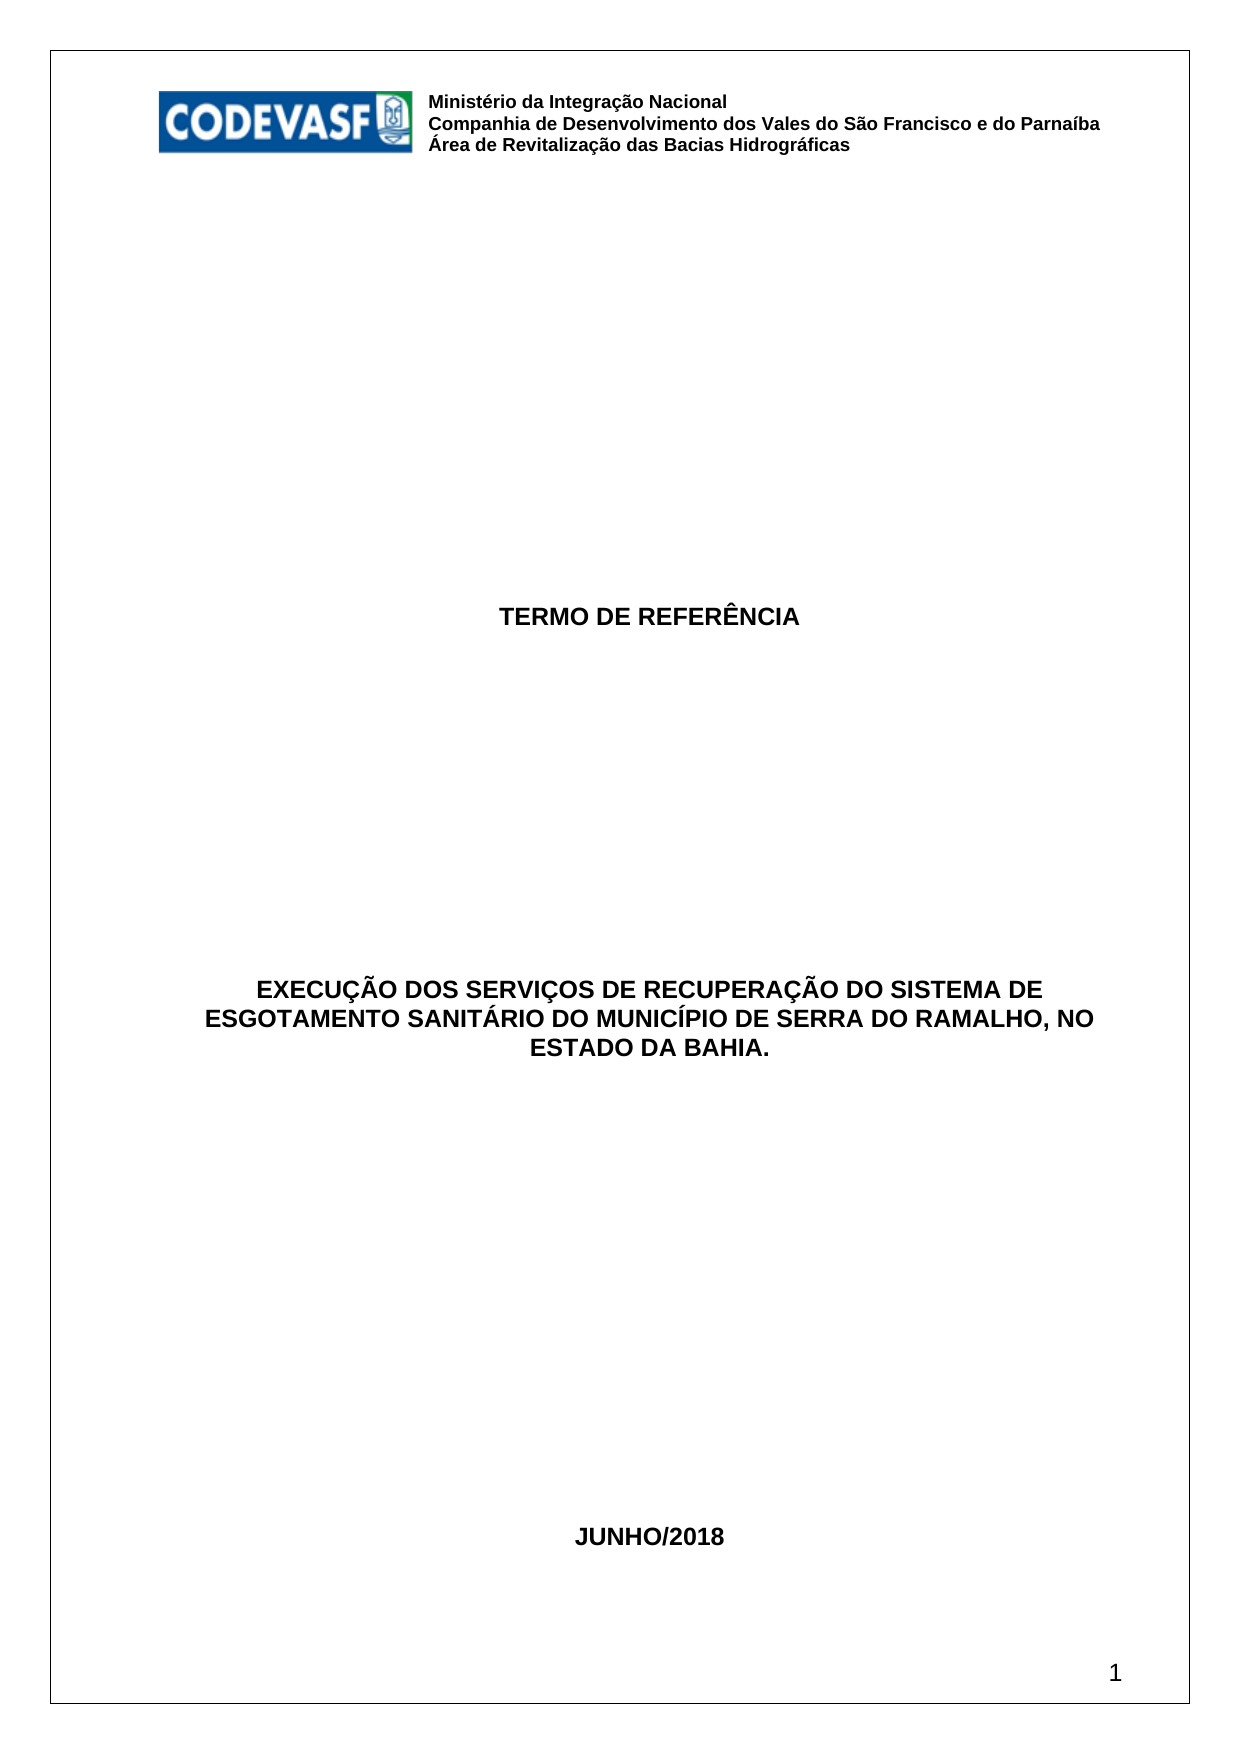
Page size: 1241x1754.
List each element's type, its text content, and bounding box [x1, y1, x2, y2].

picture [158, 91, 414, 155]
text JUNHO/2018 [177, 1521, 1122, 1550]
text EXECUÇÃO DOS SERVIÇOS DE RECUPERAÇÃO DO SISTEMA DE ESGOTAMENTO SANITÁRIO DO MUNICÍPIO DE SERRA DO RAMALHO, NO ESTADO DA BAHIA. [177, 975, 1122, 1061]
text TERMO DE REFERÊNCIA [177, 601, 1122, 630]
